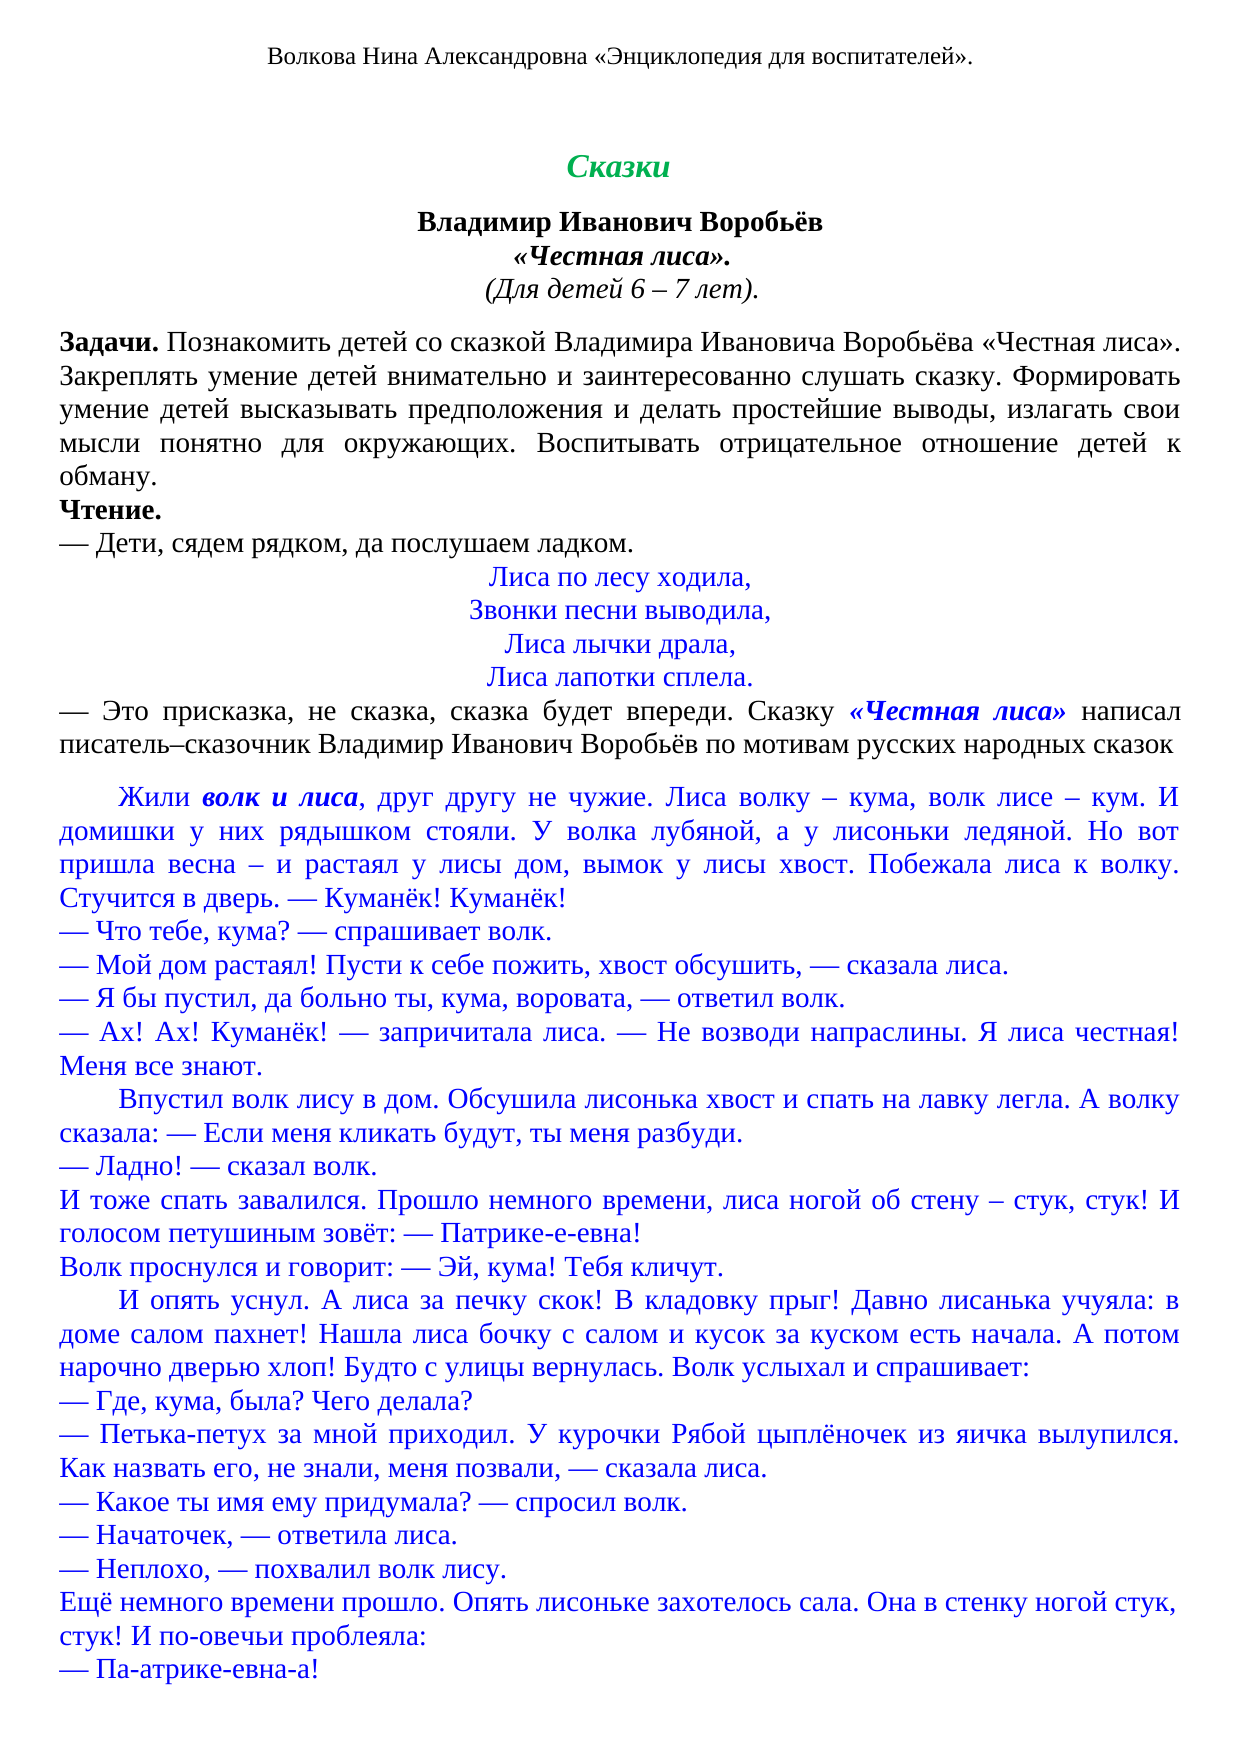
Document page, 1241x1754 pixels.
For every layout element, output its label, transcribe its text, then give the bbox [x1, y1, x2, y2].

text — Па-атрике-евна-а! [59, 1651, 1181, 1685]
text — Мой дом растаял! Пусти к себе пожить, хвост обсушить, — сказала лиса. [59, 947, 1181, 981]
text Владимир Иванович Воробьёв [59, 204, 1181, 238]
text Чтение. [59, 492, 1181, 525]
text — Это присказка, не сказка, сказка будет впереди. Сказку «Честная лиса» написал писатель–сказочник Владимир Иванович Воробьёв по мотивам русских народных сказок [59, 693, 1181, 760]
text Жили волк и лиса, друг другу не чужие. Лиса волку – кума, волк лисе – кум. И домишки у них рядышком стояли. У волка лубяной, а у лисоньки ледяной. Но вот пришла весна – и растаял у лисы дом, вымок у лисы хвост. Побежала лиса к волку. Стучится в дверь. — Куманёк! Куманёк! [59, 779, 1181, 913]
text «Честная лиса». [59, 238, 1181, 271]
text — Петька-петух за мной приходил. У курочки Рябой цыплёночек из яичка вылупился. Как назвать его, не знали, меня позвали, — сказала лиса. [59, 1417, 1181, 1484]
text Ещё немного времени прошло. Опять лисоньке захотелось сала. Она в стенку ногой стук, [59, 1584, 1181, 1618]
text Лиса лапотки сплела. [59, 659, 1181, 693]
text — Что тебе, кума? — спрашивает волк. [59, 913, 1181, 947]
text Лиса по лесу ходила, [59, 559, 1181, 592]
text Задачи. Познакомить детей со сказкой Владимира Ивановича Воробьёва «Честная лиса». Закреплять умение детей внимательно и заинтересованно слушать сказку. Формировать умение детей высказывать предположения и делать простейшие выводы, излагать свои мысли понятно для окружающих. Воспитывать отрицательное отношение детей к обману. [59, 324, 1181, 492]
text — Какое ты имя ему придумала? — спросил волк. [59, 1484, 1181, 1517]
text — Я бы пустил, да больно ты, кума, воровата, — ответил волк. [59, 981, 1181, 1014]
text Волк проснулся и говорит: — Эй, кума! Тебя кличут. [59, 1249, 1181, 1282]
text стук! И по-овечьи проблеяла: [59, 1618, 1181, 1651]
text (Для детей 6 – 7 лет). [59, 271, 1181, 305]
text Сказки [59, 147, 1181, 185]
text Звонки песни выводила, [59, 592, 1181, 626]
text И тоже спать завалился. Прошло немного времени, лиса ногой об стену – стук, стук! И голосом петушиным зовёт: — Патрике-е-евна! [59, 1182, 1181, 1249]
text — Ах! Ах! Куманёк! — запричитала лиса. — Не возводи напраслины. Я лиса честная! Меня все знают. [59, 1014, 1181, 1081]
text Впустил волк лису в дом. Обсушила лисонька хвост и спать на лавку легла. А волку сказала: — Если меня кликать будут, ты меня разбуди. [59, 1081, 1181, 1148]
text И опять уснул. А лиса за печку скок! В кладовку прыг! Давно лисанька учуяла: в доме салом пахнет! Нашла лиса бочку с салом и кусок за куском есть начала. А потом нарочно дверью хлоп! Будто с улицы вернулась. Волк услыхал и спрашивает: [59, 1282, 1181, 1383]
text Лиса лычки драла, [59, 626, 1181, 659]
text — Где, кума, была? Чего делала? [59, 1383, 1181, 1417]
text — Начаточек, — ответила лиса. [59, 1517, 1181, 1551]
text — Дети, сядем рядком, да послушаем ладком. [59, 525, 1181, 559]
text — Ладно! — сказал волк. [59, 1148, 1181, 1182]
text — Неплохо, — похвалил волк лису. [59, 1551, 1181, 1584]
